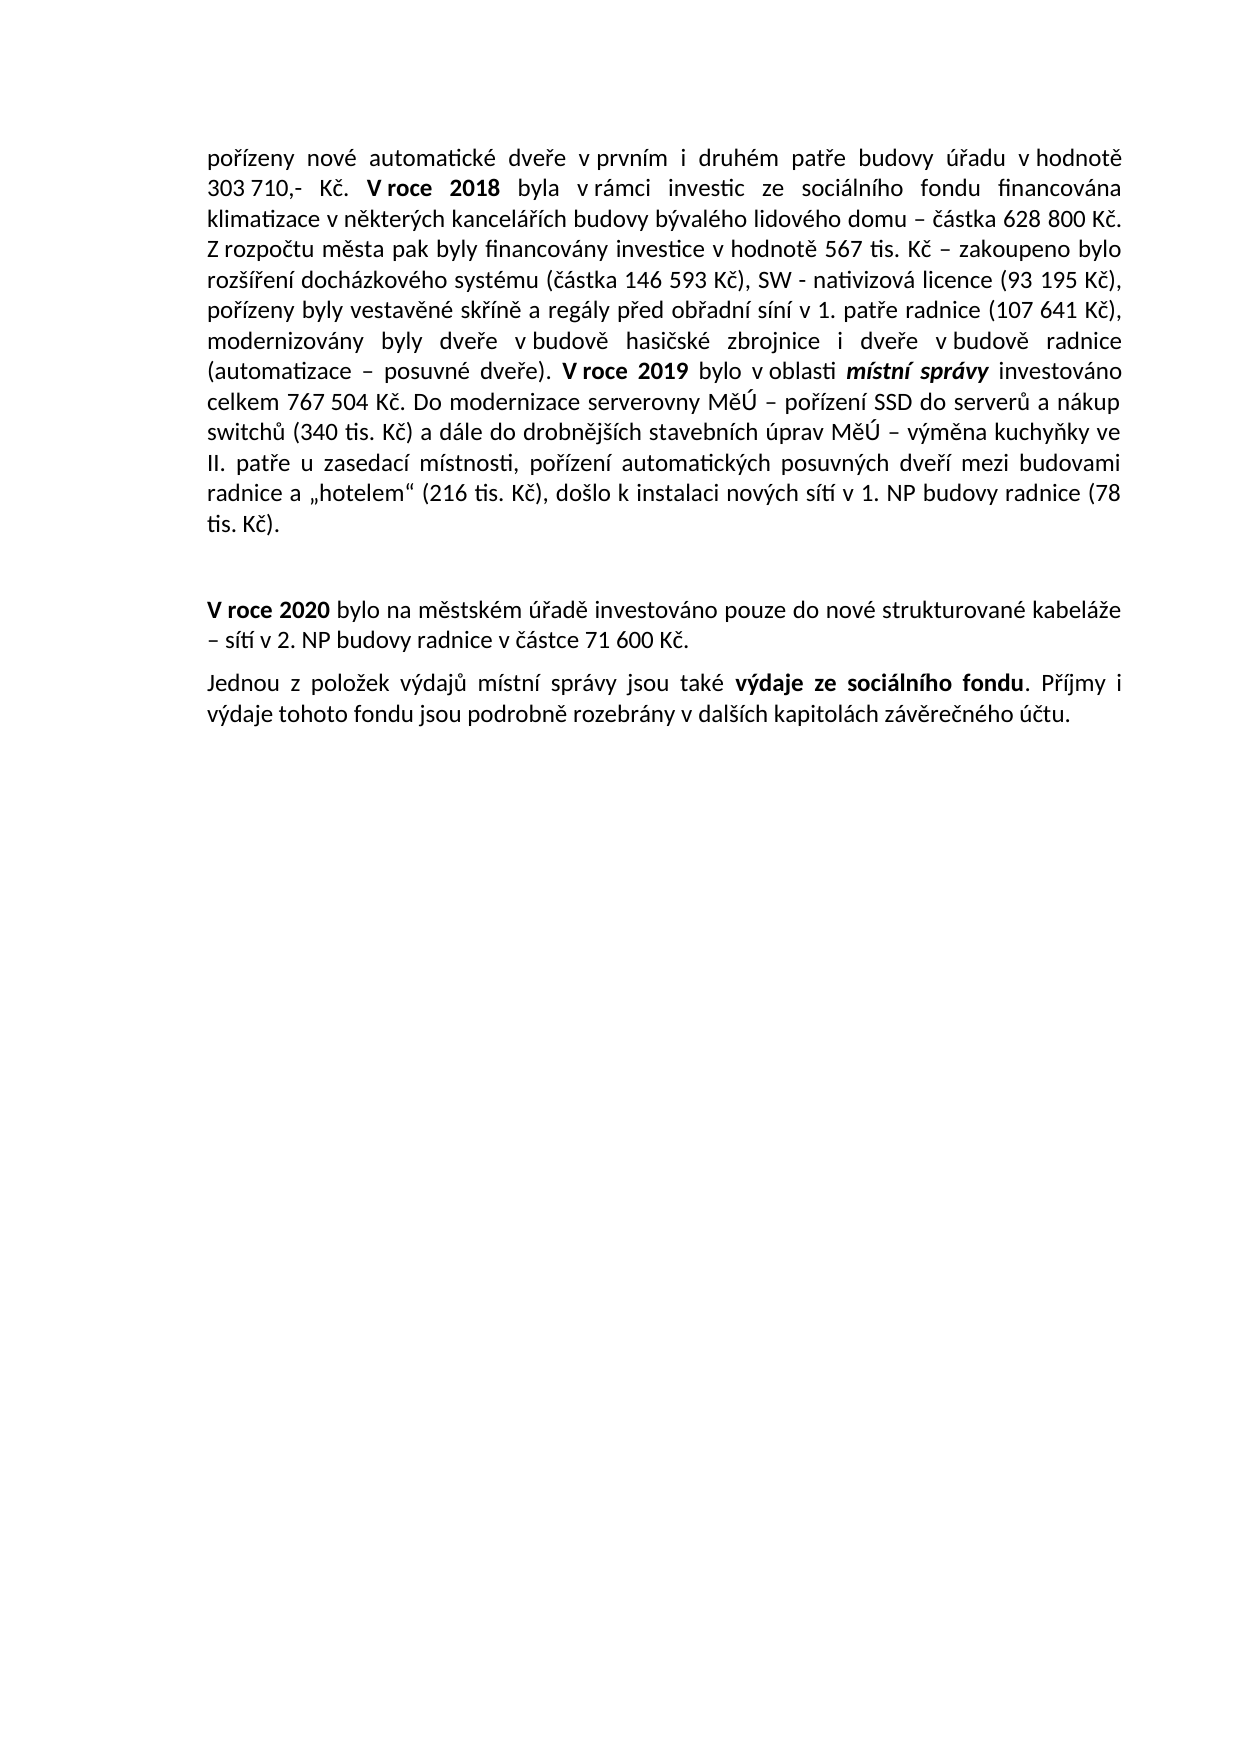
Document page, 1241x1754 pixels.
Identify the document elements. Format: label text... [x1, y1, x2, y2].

text Jednou z položek výdajů místní správy jsou také výdaje ze sociálního fondu. Příjmy i výdaje tohoto fondu jsou podrobně rozebrány v dalších kapitolách závěrečného účtu. [207, 668, 1122, 729]
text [207, 142, 1122, 538]
text V roce 2020 bylo na městském úřadě investováno pouze do nové strukturované kabeláže – sítí v 2. NP budovy radnice v částce 71 600 Kč. [207, 594, 1122, 655]
